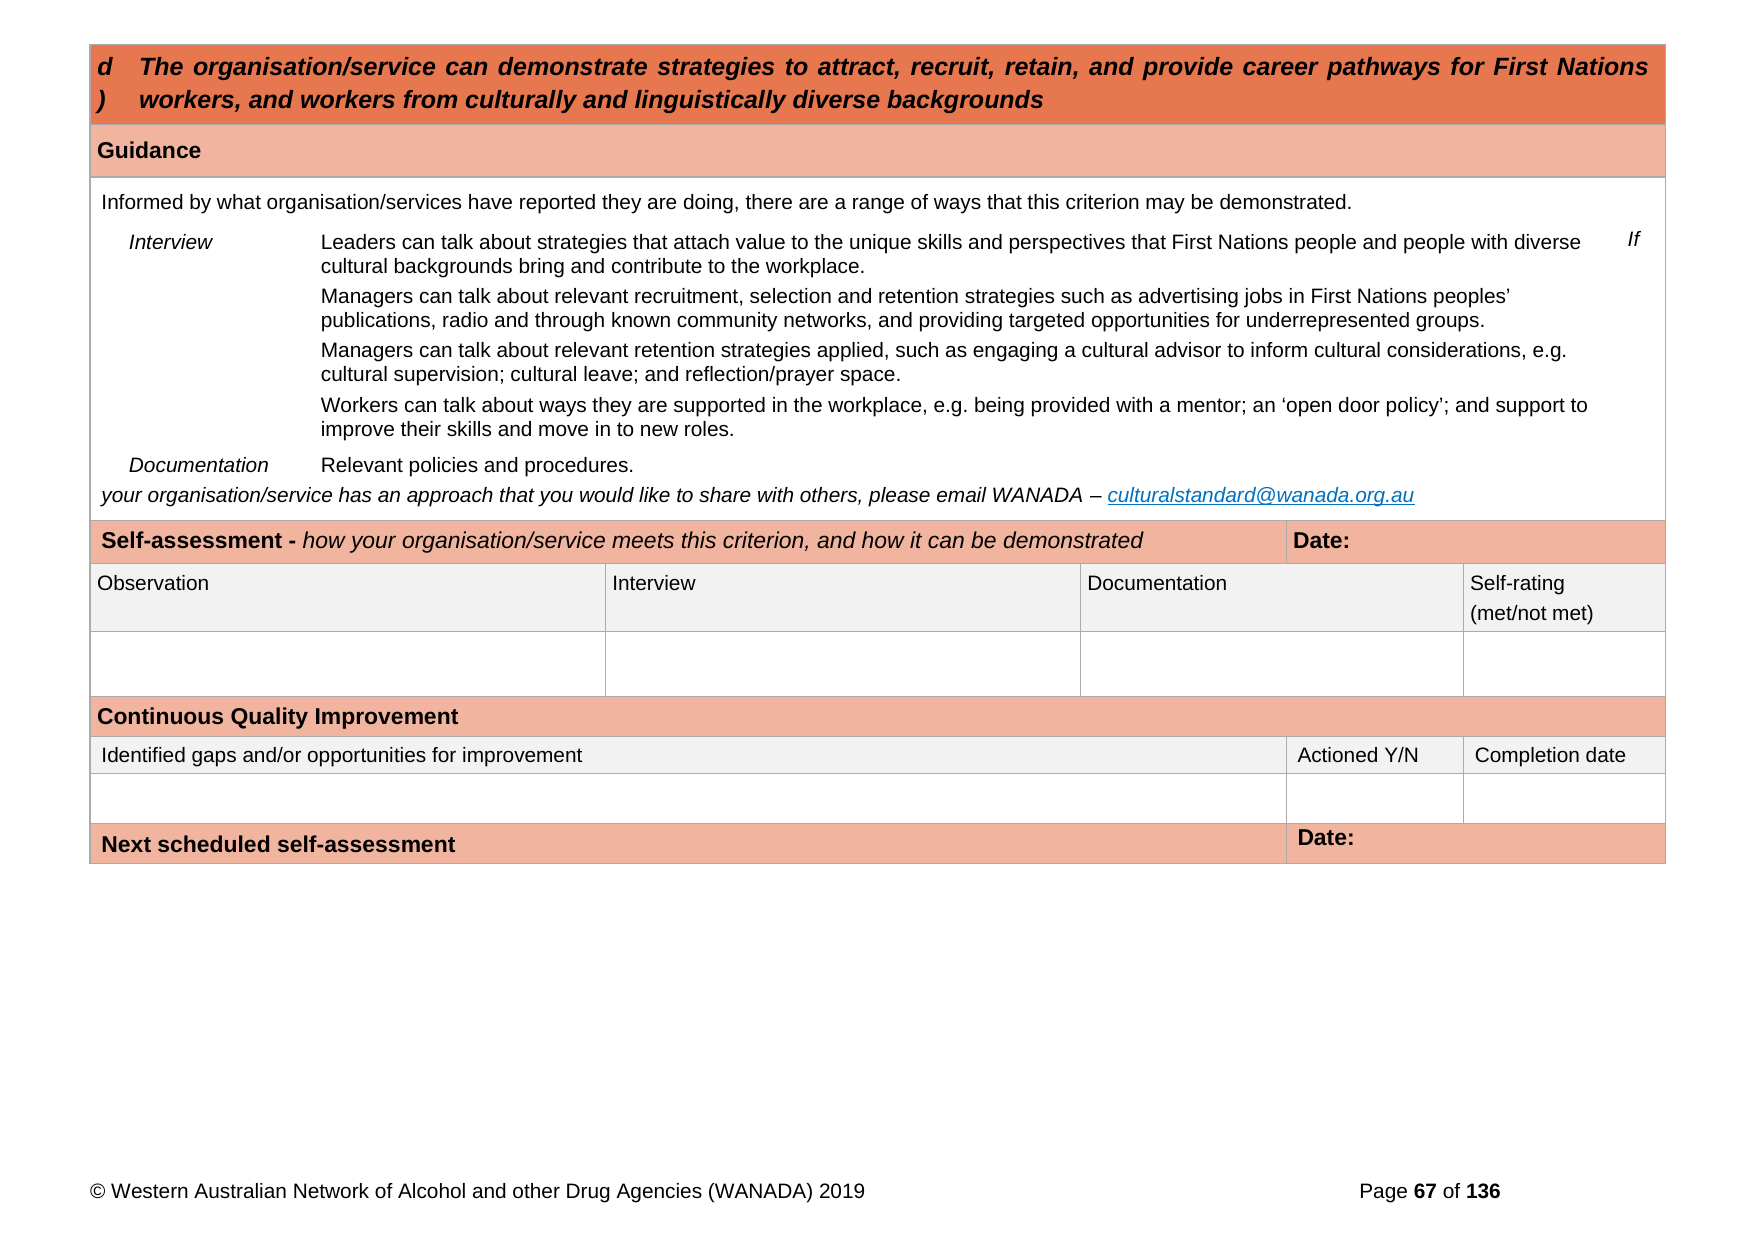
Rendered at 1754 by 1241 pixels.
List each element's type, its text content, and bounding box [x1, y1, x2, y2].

table_cell Documentation [1081, 564, 1463, 631]
table_cell Observation [91, 564, 605, 631]
table_cell Continuous Quality Improvement [91, 697, 1665, 736]
table_cell Date: [1287, 824, 1665, 863]
table_cell Actioned Y/N [1287, 737, 1463, 773]
table_cell Self-rating (met/not met) [1464, 564, 1665, 631]
table_cell [1287, 774, 1463, 823]
table_cell Identified gaps and/or opportunities for improvement [91, 737, 1286, 773]
table_header The organisation/service can demonstrate strategies to attract, recruit, retain, and provide career pathways for First Nations workers, and workers from culturally and linguistically diverse backgrounds [132, 45, 1665, 124]
table_cell [1464, 774, 1665, 823]
table_cell Next scheduled self-assessment [91, 824, 1286, 863]
table_cell [91, 632, 605, 696]
table_cell Interview [606, 564, 1080, 631]
table_cell [606, 632, 1080, 696]
table_cell [1464, 632, 1665, 696]
table_cell Completion date [1464, 737, 1665, 773]
table_cell [1081, 632, 1463, 696]
table_cell Date: [1287, 521, 1665, 563]
table_cell Self-assessment - how your organisation/service meets this criterion, and how it can be demonstrated [91, 521, 1286, 563]
table_cell Informed by what organisation/services have reported they are doing, there are a range of ways that this criterion may be demonstrated. If your organisation/service has an approach that you would like to share with others, please email WANADA – culturalstandard@wanada.org.au [91, 178, 1665, 519]
table_cell Guidance [91, 125, 1665, 176]
table_cell [91, 774, 1286, 823]
table_header d) [91, 45, 132, 124]
